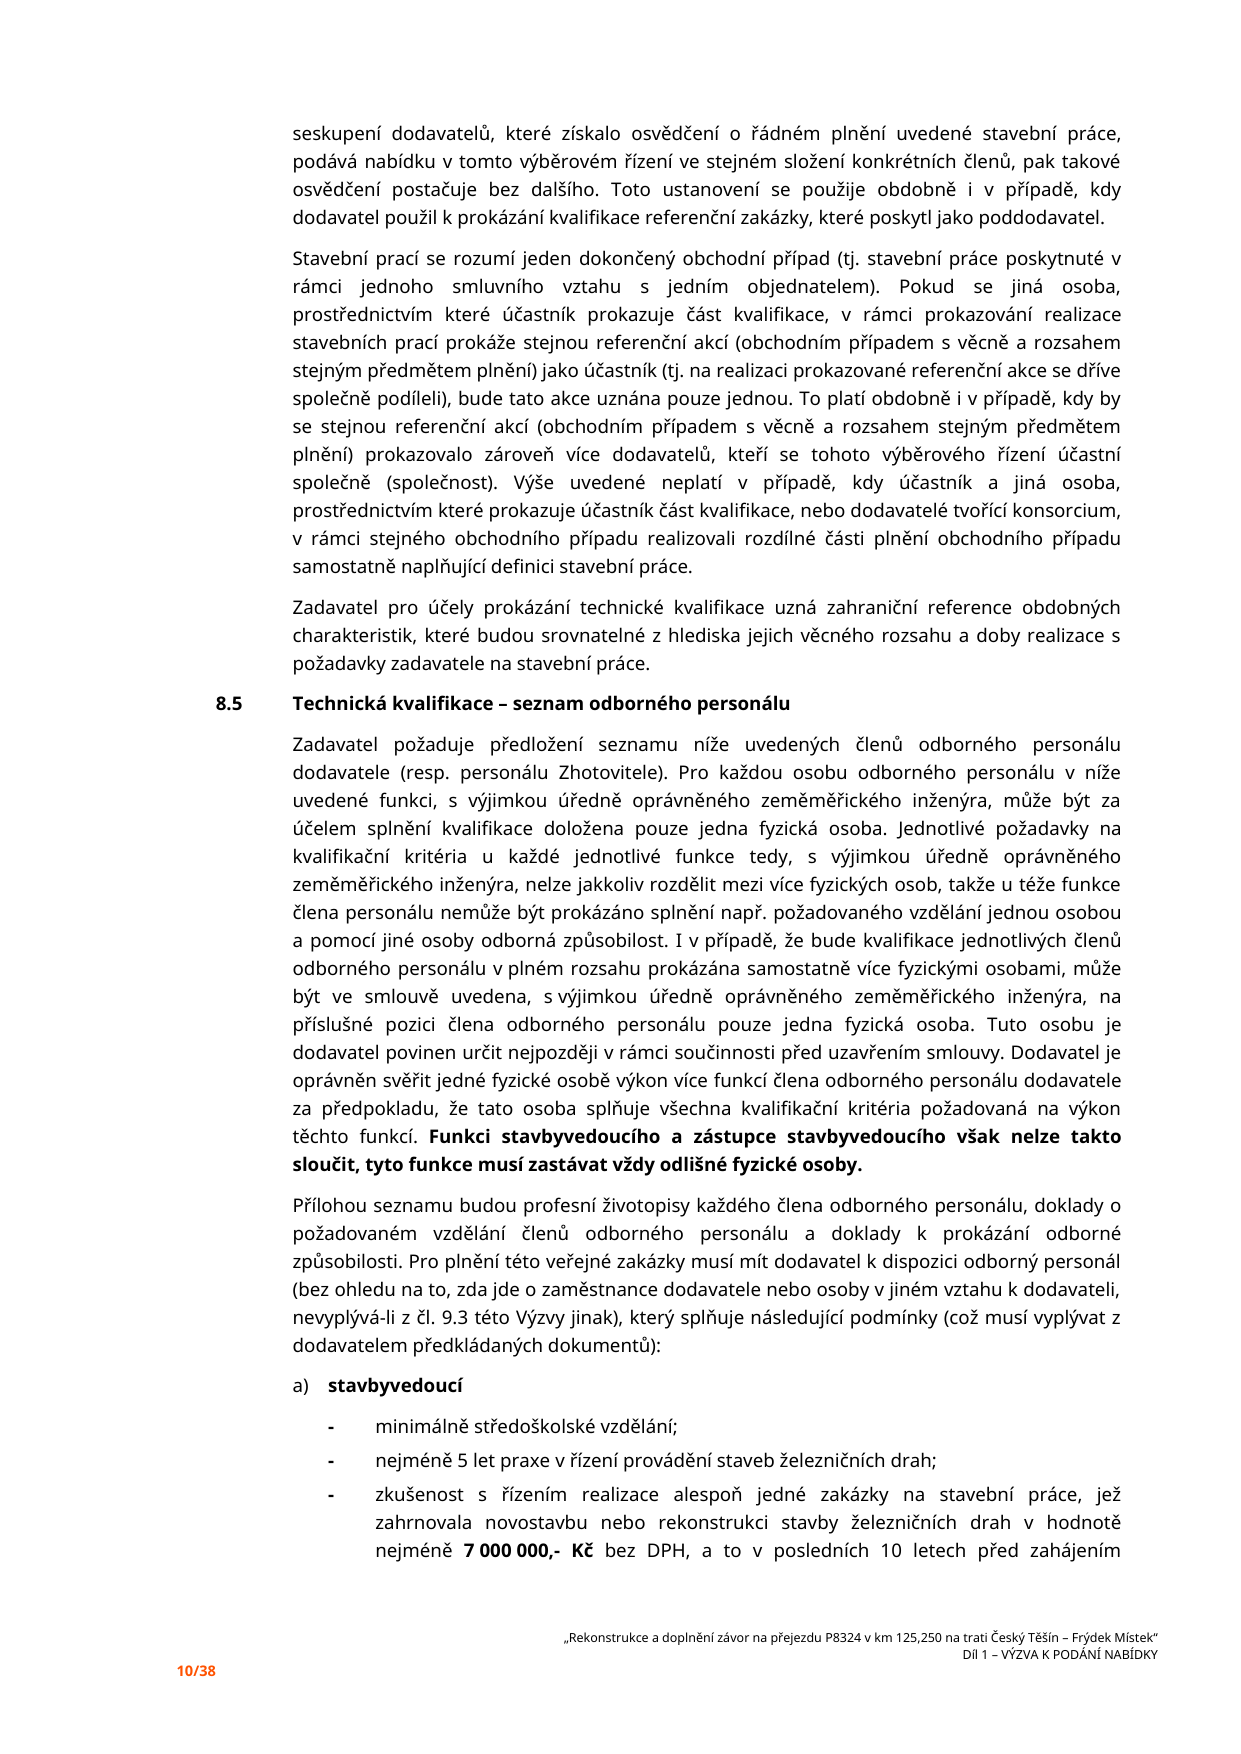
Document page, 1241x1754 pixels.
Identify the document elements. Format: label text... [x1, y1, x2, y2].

list stavbyvedoucí [292, 1372, 1122, 1398]
text Přílohou seznamu budou profesní životopisy každého člena odborného personálu, doklady o požadovaném vzdělání členů odborného personálu a doklady k prokázání odborné způsobilosti. Pro plnění této veřejné zakázky musí mít dodavatel k dispozici odborný personál (bez ohledu na to, zda jde o zaměstnance dodavatele nebo osoby v jiném vztahu k dodavateli, nevyplývá-li z čl. 9.3 této Výzvy jinak), který splňuje následující podmínky (což musí vyplývat z dodavatelem předkládaných dokumentů): [292, 1192, 1122, 1357]
text Technická kvalifikace – seznam odborného personálu [216, 691, 1122, 716]
text Stavební prací se rozumí jeden dokončený obchodní případ (tj. stavební práce poskytnuté v rámci jednoho smluvního vztahu s jedním objednatelem). Pokud se jiná osoba, prostřednictvím které účastník prokazuje část kvalifikace, v rámci prokazování realizace stavebních prací prokáže stejnou referenční akcí (obchodním případem s věcně a rozsahem stejným předmětem plnění) jako účastník (tj. na realizaci prokazované referenční akce se dříve společně podíleli), bude tato akce uznána pouze jednou. To platí obdobně i v případě, kdy by se stejnou referenční akcí (obchodním případem s věcně a rozsahem stejným předmětem plnění) prokazovalo zároveň více dodavatelů, kteří se tohoto výběrového řízení účastní společně (společnost). Výše uvedené neplatí v případě, kdy účastník a jiná osoba, prostřednictvím které prokazuje účastník část kvalifikace, nebo dodavatelé tvořící konsorcium, v rámci stejného obchodního případu realizovali rozdílné části plnění obchodního případu samostatně naplňující definici stavební práce. [292, 245, 1122, 579]
text nejméně 5 let praxe v řízení provádění staveb železničních drah; [328, 1447, 1122, 1473]
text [292, 121, 1122, 230]
text Zadavatel požaduje předložení seznamu níže uvedených členů odborného personálu dodavatele (resp. personálu Zhotovitele). Pro každou osobu odborného personálu v níže uvedené funkci, s výjimkou úředně oprávněného zeměměřického inženýra, může být za účelem splnění kvalifikace doložena pouze jedna fyzická osoba. Jednotlivé požadavky na kvalifikační kritéria u každé jednotlivé funkce tedy, s výjimkou úředně oprávněného zeměměřického inženýra, nelze jakkoliv rozdělit mezi více fyzických osob, takže u téže funkce člena personálu nemůže být prokázáno splnění např. požadovaného vzdělání jednou osobou a pomocí jiné osoby odborná způsobilost. I v případě, že bude kvalifikace jednotlivých členů odborného personálu v plném rozsahu prokázána samostatně více fyzickými osobami, může být ve smlouvě uvedena, s výjimkou úředně oprávněného zeměměřického inženýra, na příslušné pozici člena odborného personálu pouze jedna fyzická osoba. Tuto osobu je dodavatel povinen určit nejpozději v rámci součinnosti před uzavřením smlouvy. Dodavatel je oprávněn svěřit jedné fyzické osobě výkon více funkcí člena odborného personálu dodavatele za předpokladu, že tato osoba splňuje všechna kvalifikační kritéria požadovaná na výkon těchto funkcí. Funkci stavbyvedoucího a zástupce stavbyvedoucího však nelze takto sloučit, tyto funkce musí zastávat vždy odlišné fyzické osoby. [292, 731, 1122, 1177]
text minimálně středoškolské vzdělání; [328, 1413, 1122, 1438]
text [328, 1482, 1122, 1563]
text Zadavatel pro účely prokázání technické kvalifikace uzná zahraniční reference obdobných charakteristik, které budou srovnatelné z hlediska jejich věcného rozsahu a doby realizace s požadavky zadavatele na stavební práce. [292, 594, 1122, 676]
